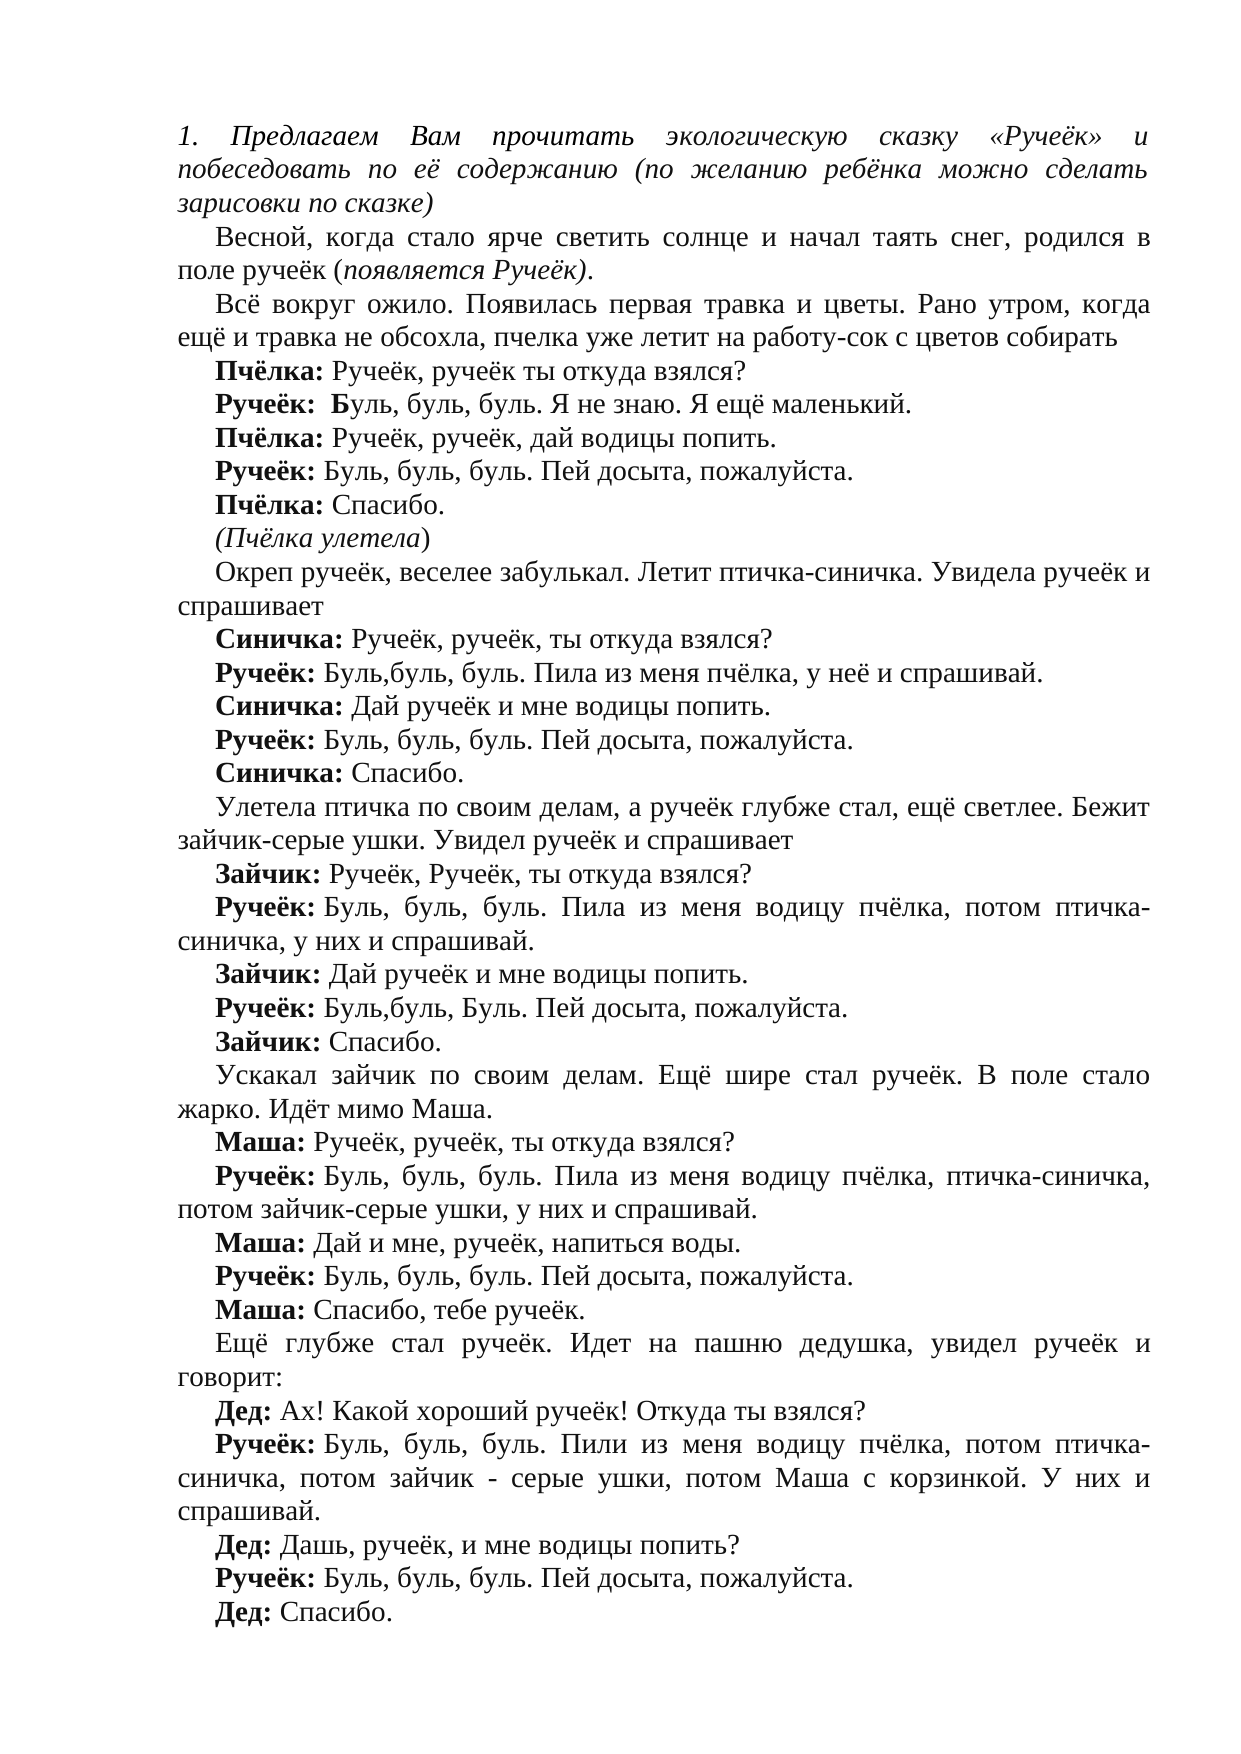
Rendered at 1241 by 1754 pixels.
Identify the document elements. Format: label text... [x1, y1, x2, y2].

text Ручеёк: Буль,буль, Буль. Пей досыта, пожалуйста. [177, 990, 1152, 1024]
text (Пчёлка улетела) [177, 521, 1152, 554]
text Ещё глубже стал ручеёк. Идет на пашню дедушка, увидел ручеёк и говорит: [177, 1326, 1152, 1393]
text Всё вокруг ожило. Появилась первая травка и цветы. Рано утром, когда ещё и травка не обсохла, пчелка уже летит на работу-сок с цветов собирать [177, 286, 1152, 353]
text 1. Предлагаем Вам прочитать экологическую сказку «Ручеёк» и побеседовать по её содержанию (по желанию ребёнка можно сделать зарисовки по сказке) [177, 118, 679, 152]
text Маша: Спасибо, тебе ручеёк. [177, 1292, 1152, 1326]
text Дед: Дашь, ручеёк, и мне водицы попить? [177, 1527, 1152, 1560]
text Дед: Спасибо. [177, 1594, 1152, 1627]
text Ручеёк: Буль,буль, буль. Пила из меня пчёлка, у неё и спрашивай. [177, 655, 1152, 688]
text Ручеёк: Буль, буль, буль. Пей досыта, пожалуйста. [177, 722, 1152, 755]
text Ручеёк: Буль, буль, буль. Пей досыта, пожалуйста. [177, 453, 1152, 487]
text Ручеёк: Буль, буль, буль. Пей досыта, пожалуйста. [177, 1560, 1152, 1594]
text Дед: Ах! Какой хороший ручеёк! Откуда ты взялся? [177, 1393, 1152, 1426]
text Ручеёк: Буль, буль, буль. Я не знаю. Я ещё маленький. [177, 386, 1152, 420]
text Окреп ручеёк, веселее забулькал. Летит птичка-синичка. Увидела ручеёк и спрашивает [177, 554, 1152, 621]
text Зайчик: Спасибо. [177, 1024, 1152, 1057]
text Пчёлка: Ручеёк, ручеёк ты откуда взялся? [177, 353, 1152, 386]
text Зайчик: Дай ручеёк и мне водицы попить. [177, 957, 1152, 990]
text Синичка: Дай ручеёк и мне водицы попить. [177, 688, 1152, 722]
text Ускакал зайчик по своим делам. Ещё шире стал ручеёк. В поле стало жарко. Идёт мимо Маша. [177, 1057, 1152, 1124]
text Пчёлка: Спасибо. [177, 487, 1152, 521]
text Ручеёк: Буль, буль, буль. Пила из меня водицу пчёлка, птичка-синичка, потом зайчик-серые ушки, у них и спрашивай. [177, 1158, 1152, 1225]
text Маша: Ручеёк, ручеёк, ты откуда взялся? [177, 1124, 1152, 1158]
text Маша: Дай и мне, ручеёк, напиться воды. [177, 1225, 1152, 1258]
text Синичка: Ручеёк, ручеёк, ты откуда взялся? [177, 621, 1152, 655]
text Синичка: Спасибо. [177, 755, 1152, 789]
text Весной, когда стало ярче светить солнце и начал таять снег, родился в поле ручеёк (появляется Ручеёк). [177, 219, 1152, 286]
text Ручеёк: Буль, буль, буль. Пила из меня водицу пчёлка, потом птичка-синичка, у них и спрашивай. [177, 889, 1152, 957]
text Пчёлка: Ручеёк, ручеёк, дай водицы попить. [177, 420, 1152, 453]
text Улетела птичка по своим делам, а ручеёк глубже стал, ещё светлее. Бежит зайчик-серые ушки. Увидел ручеёк и спрашивает [177, 789, 1152, 856]
text 1. Предлагаем Вам прочитать экологическую сказку «Ручеёк» и побеседовать по её содержанию (по желанию ребёнка можно сделать зарисовки по сказке) [433, 118, 1152, 219]
text Ручеёк: Буль, буль, буль. Пили из меня водицу пчёлка, потом птичка-синичка, потом зайчик - серые ушки, потом Маша с корзинкой. У них и спрашивай. [177, 1426, 1152, 1527]
text Ручеёк: Буль, буль, буль. Пей досыта, пожалуйста. [177, 1258, 1152, 1292]
text Зайчик: Ручеёк, Ручеёк, ты откуда взялся? [177, 856, 1152, 889]
